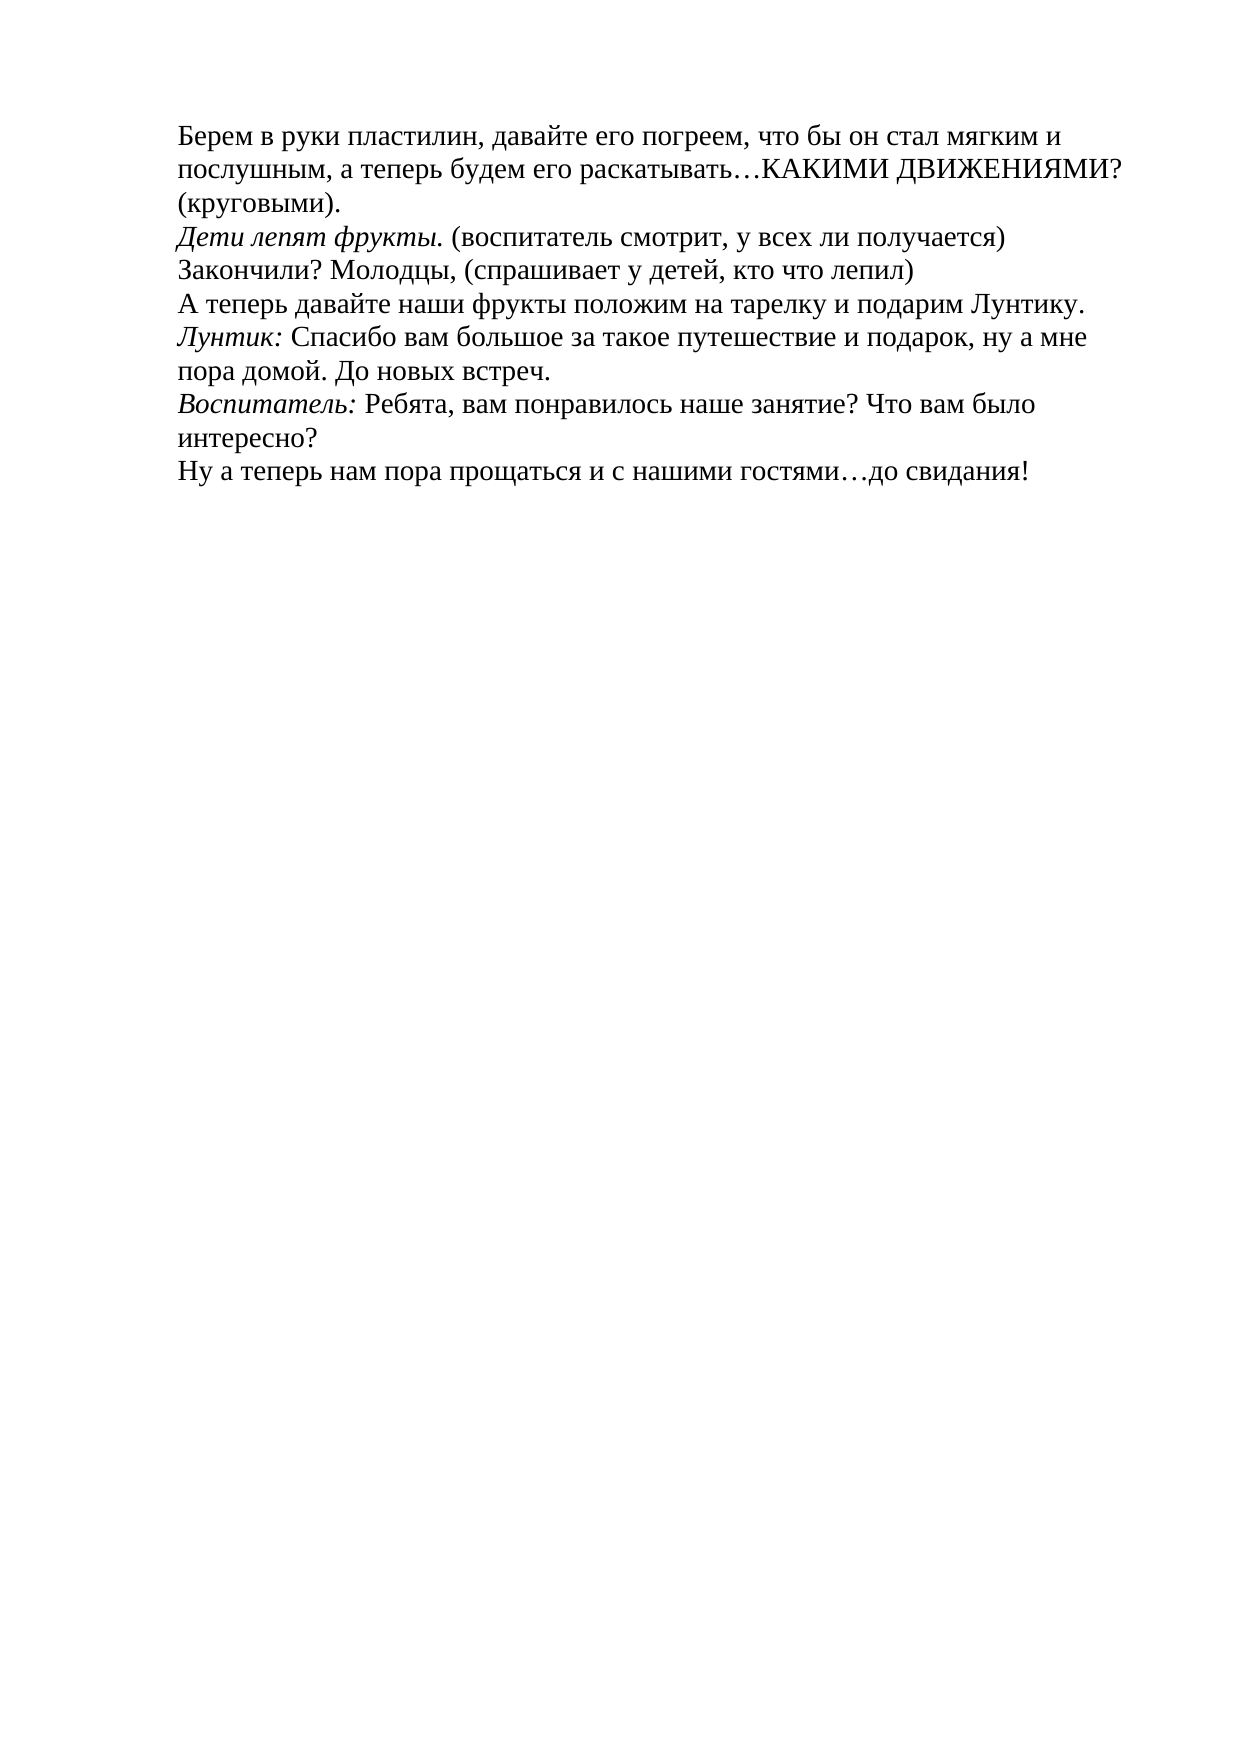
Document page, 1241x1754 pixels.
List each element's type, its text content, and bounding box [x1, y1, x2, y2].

text Берем в руки пластилин, давайте его погреем, что бы он стал мягким и послушным, а теперь будем его раскатывать…КАКИМИ ДВИЖЕНИЯМИ? (круговыми). [177, 118, 1152, 219]
text Лунтик: Спасибо вам большое за такое путешествие и подарок, ну а мне пора домой. До новых встреч. [177, 319, 1152, 386]
text Закончили? Молодцы, (спрашивает у детей, кто что лепил) [177, 252, 1152, 286]
text А теперь давайте наши фрукты положим на тарелку и подарим Лунтику. [177, 286, 1152, 319]
text Дети лепят фрукты. (воспитатель смотрит, у всех ли получается) [177, 219, 1152, 252]
text Ну а теперь нам пора прощаться и с нашими гостями…до свидания! [177, 453, 1152, 487]
text Воспитатель: Ребята, вам понравилось наше занятие? Что вам было интересно? [177, 386, 1152, 453]
